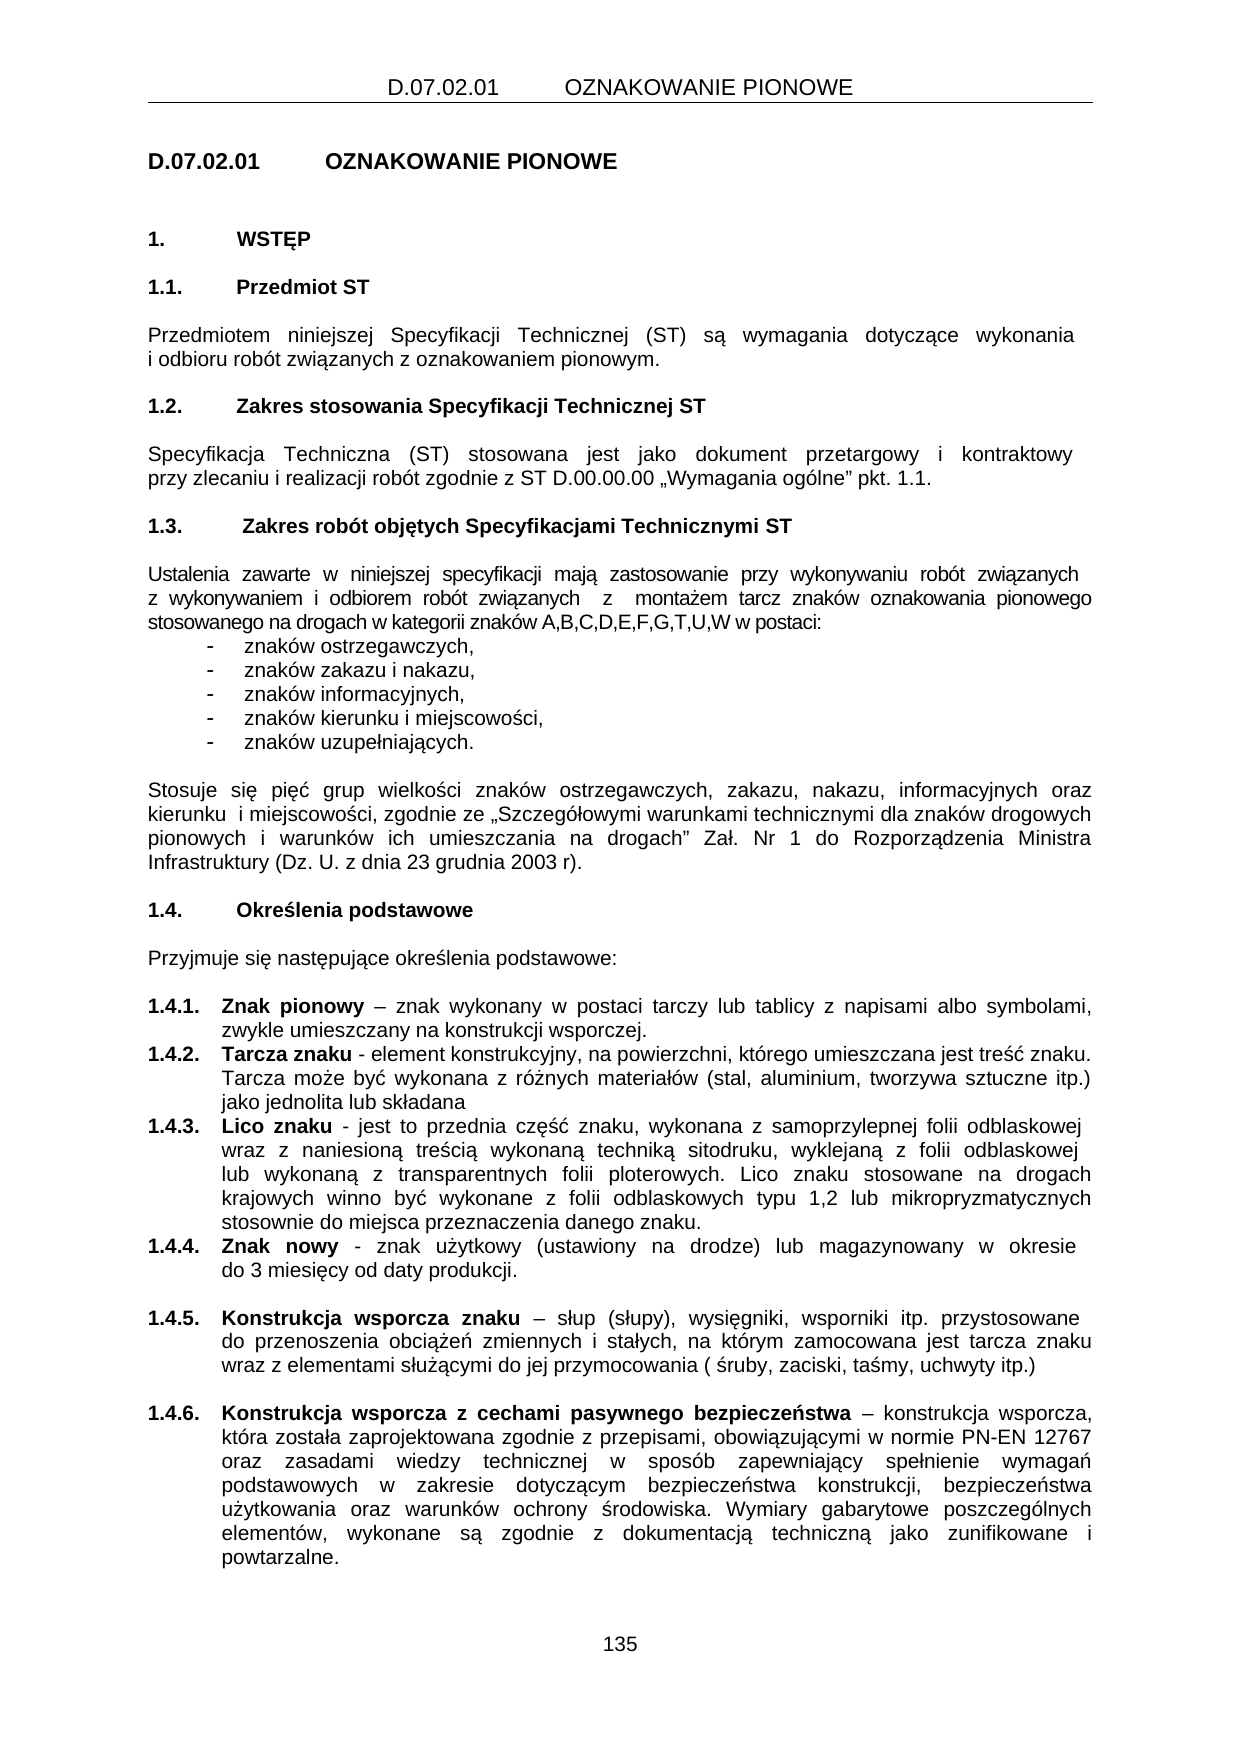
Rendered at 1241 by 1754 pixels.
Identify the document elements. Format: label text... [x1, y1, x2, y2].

text Stosuje się pięć grup wielkości znaków ostrzegawczych, zakazu, nakazu, informacyjnych oraz kierunku i miejscowości, zgodnie ze „Szczegółowymi warunkami technicznymi dla znaków drogowych pionowych i warunków ich umieszczania na drogach” Zał. Nr 1 do Rozporządzenia Ministra Infrastruktury (Dz. U. z dnia 23 grudnia 2003 r). [148, 778, 1093, 874]
text 1.4.5. Konstrukcja wsporcza znaku – słup (słupy), wysięgniki, wsporniki itp. przystosowane do przenoszenia obciążeń zmiennych i stałych, na którym zamocowana jest tarcza znaku wraz z elementami służącymi do jej przymocowania ( śruby, zaciski, taśmy, uchwyty itp.) [148, 1305, 1093, 1377]
subtitle 1.4.4. Znak nowy - znak użytkowy (ustawiony na drodze) lub magazynowany w okresie do 3 miesięcy od daty produkcji. [148, 1233, 1093, 1281]
subtitle 1.4.3. Lico znaku - jest to przednia część znaku, wykonana z samoprzylepnej folii odblaskowej wraz z naniesioną treścią wykonaną techniką sitodruku, wyklejaną z folii odblaskowej lub wykonaną z transparentnych folii ploterowych. Lico znaku stosowane na drogach krajowych winno być wykonane z folii odblaskowych typu 1,2 lub mikropryzmatycznych stosownie do miejsca przeznaczenia danego znaku. [148, 1114, 1093, 1233]
list Zakres stosowania Specyfikacji Technicznej ST [148, 394, 1093, 418]
text 1.4.6. Konstrukcja wsporcza z cechami pasywnego bezpieczeństwa – konstrukcja wsporcza, która została zaprojektowana zgodnie z przepisami, obowiązującymi w normie PN-EN 12767 oraz zasadami wiedzy technicznej w sposób zapewniający spełnienie wymagań podstawowych w zakresie dotyczącym bezpieczeństwa konstrukcji, bezpieczeństwa użytkowania oraz warunków ochrony środowiska. Wymiary gabarytowe poszczególnych elementów, wykonane są zgodnie z dokumentacją techniczną jako zunifikowane i powtarzalne. [148, 1401, 1093, 1569]
subtitle D.07.02.01 OZNAKOWANIE PIONOWE [148, 148, 1093, 174]
list znaków uzupełniających. [207, 730, 1093, 754]
text 1.4.1. Znak pionowy – znak wykonany w postaci tarczy lub tablicy z napisami albo symbolami, zwykle umieszczany na konstrukcji wsporczej. [148, 994, 1093, 1042]
subtitle 1.4.2. Tarcza znaku - element konstrukcyjny, na powierzchni, którego umieszczana jest treść znaku. Tarcza może być wykonana z różnych materiałów (stal, aluminium, tworzywa sztuczne itp.) jako jednolita lub składana [148, 1042, 1093, 1114]
text Specyfikacja Techniczna (ST) stosowana jest jako dokument przetargowy i kontraktowy przy zlecaniu i realizacji robót zgodnie z ST D.00.00.00 „Wymagania ogólne” pkt. 1.1. [148, 442, 1093, 490]
text Ustalenia zawarte w niniejszej specyfikacji mają zastosowanie przy wykonywaniu robót związanych z wykonywaniem i odbiorem robót związanych z montażem tarcz znaków oznakowania pionowego stosowanego na drogach w kategorii znaków A,B,C,D,E,F,G,T,U,W w postaci: [148, 562, 1093, 634]
list Zakres robót objętych Specyfikacjami Technicznymi ST [148, 514, 1093, 538]
list Określenia podstawowe [148, 898, 1093, 922]
list znaków zakazu i nakazu, [207, 658, 1093, 682]
list Przedmiot ST [148, 274, 1093, 298]
list WstĘp [148, 227, 1093, 251]
list znaków ostrzegawczych, [207, 634, 1093, 658]
text Przedmiotem niniejszej Specyfikacji Technicznej (ST) są wymagania dotyczące wykonania i odbioru robót związanych z oznakowaniem pionowym. [148, 322, 1093, 370]
list znaków kierunku i miejscowości, [207, 706, 1093, 730]
text Przyjmuje się następujące określenia podstawowe: [148, 946, 1093, 970]
list znaków informacyjnych, [207, 682, 1093, 706]
